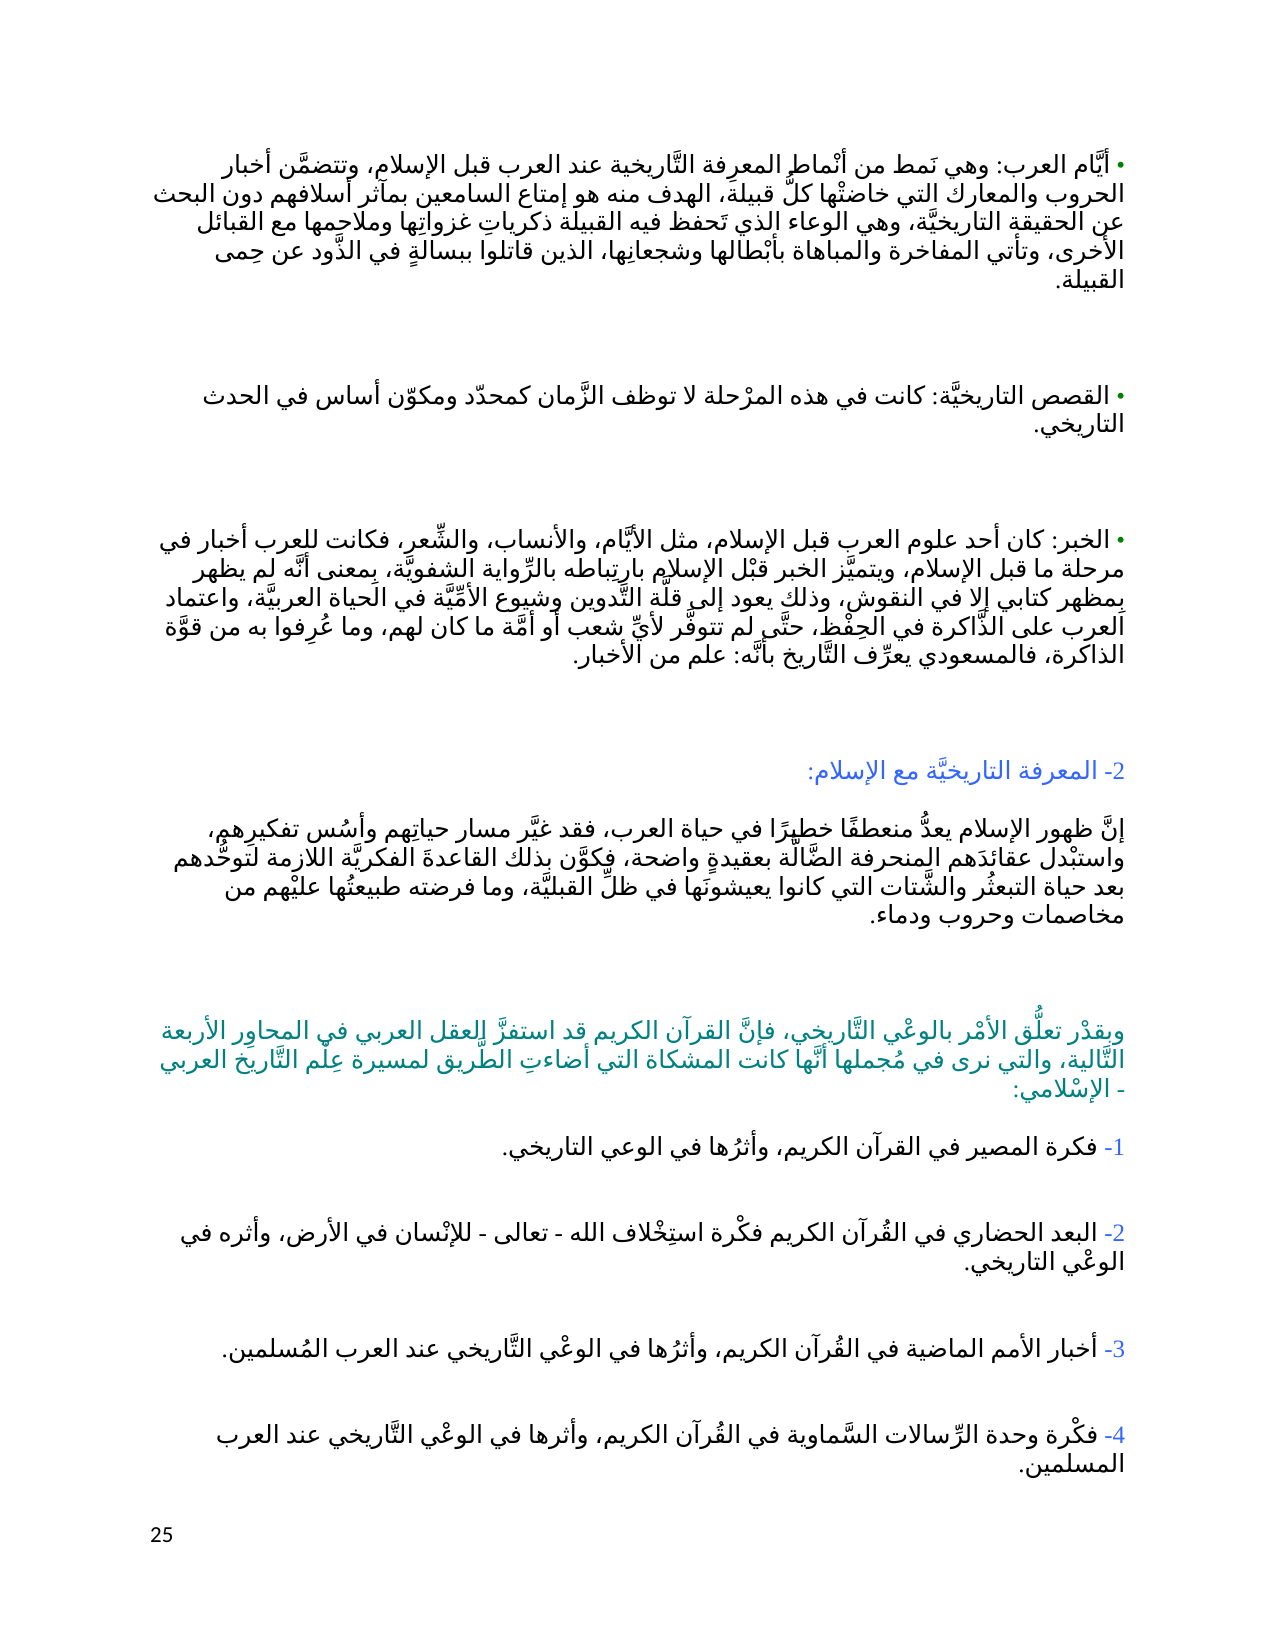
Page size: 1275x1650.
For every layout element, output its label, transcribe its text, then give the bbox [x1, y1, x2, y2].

text 2- المعرفة التاريخيَّة مع الإسلام: [150, 756, 1125, 785]
text 1- فكرة المصير في القرآن الكريم، وأثرُها في الوعي التاريخي.‏ [150, 1132, 1125, 1160]
text 3- أخبار الأمم الماضية في القُرآن الكريم، وأثرُها في الوعْي التَّاريخي عند العرب المُسلمين.‏ [150, 1305, 1125, 1362]
text وبقدْر تعلُّق الأمْر بالوعْي التَّاريخي، فإنَّ القرآن الكريم قد استفزَّ العقل العربي في المحاوِر الأربعة التَّالية، والتي نرى في مُجملها أنَّها كانت المشكاة التي أضاءتِ الطَّريق لمسيرة عِلْم التَّاريخ العربي - الإسْلامي: [150, 1016, 1125, 1102]
text 2- البعد الحضاري في القُرآن الكريم فكْرة استِخْلاف الله - تعالى - للإنْسان في الأرض، وأثره في الوعْي التاريخي. [150, 1189, 1125, 1276]
text إنَّ ظهور الإسلام يعدُّ منعطفًا خطيرًا في حياة العرب، فقد غيَّر مسار حياتِهم وأسُس تفكيرِهم، واستبْدل عقائدَهم المنحرفة الضَّالَّة بعقيدةٍ واضحة، فكوَّن بذلك القاعدةَ الفكريَّة اللازمة لتوحُّدهم بعد حياة التبعثُر والشَّتات التي كانوا يعيشونَها في ظلِّ القبليَّة، وما فرضته طبيعتُها عليْهم من مخاصمات وحروب ودماء. [150, 814, 1125, 929]
text 4- فكْرة وحدة الرِّسالات السَّماوية في القُرآن الكريم، وأثرها في الوعْي التَّاريخي عند العرب المسلمين. [150, 1392, 1125, 1478]
text • الخبر: كان أحد علوم العرب قبل الإسلام، مثل الأيَّام، والأنساب، والشِّعر، فكانت للعرب أخبار في مرحلة ما قبل الإسلام، ويتميَّز الخبر قبْل الإسلام بارتِباطه بالرِّواية الشفويَّة، بِمعنى أنَّه لم يظهر بِمظهر كتابي إلا في النقوش، وذلك يعود إلى قلَّة التَّدوين وشيوع الأمِّيَّة في الحياة العربيَّة، واعتماد العرب على الذَّاكرة في الحِفْظ، حتَّى لم تتوفَّر لأيِّ شعب أو أمَّة ما كان لهم، وما عُرِفوا به من قوَّة الذاكرة، فالمسعودي يعرِّف التَّاريخ بأنَّه: علم من الأخبار. [150, 525, 1125, 669]
text • أيَّام العرب: وهي نَمط من أنْماط المعرِفة التَّاريخية عند العرب قبل الإسلام، وتتضمَّن أخبار الحروب والمعارك التي خاضتْها كلُّ قبيلة، الهدف منه هو إمتاع السامعين بمآثر أسلافهم دون البحث عن الحقيقة التاريخيَّة، وهي الوعاء الذي تَحفظ فيه القبيلة ذكرياتِ غزواتِها وملاحمها مع القبائل الأخرى، وتأتي المفاخرة والمباهاة بأبْطالها وشجعانِها، الذين قاتلوا ببسالةٍ في الذَّود عن حِمى القبيلة. [150, 150, 1125, 294]
text • القصص التاريخيَّة: كانت في هذه المرْحلة لا توظف الزَّمان كمحدّد ومكوّن أساس في الحدث التاريخي. [150, 381, 1125, 438]
